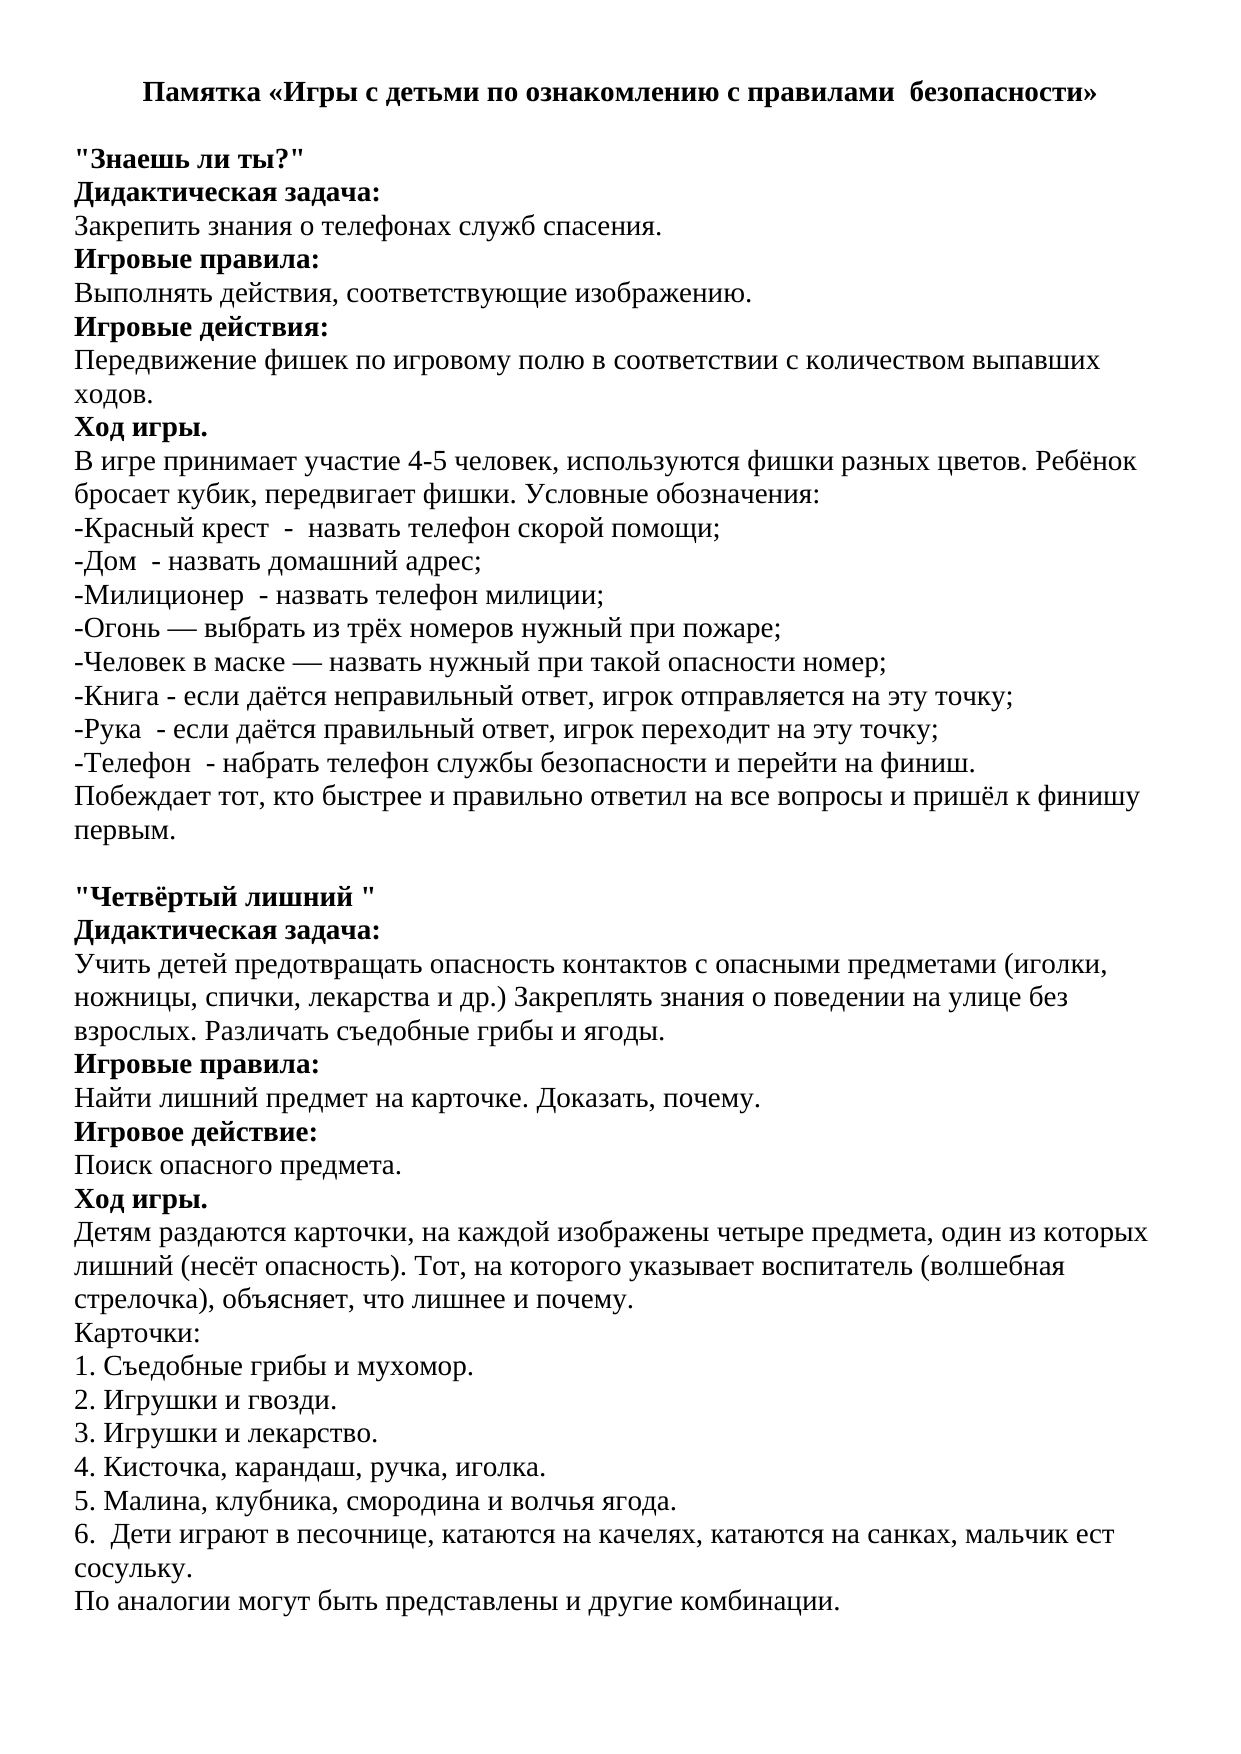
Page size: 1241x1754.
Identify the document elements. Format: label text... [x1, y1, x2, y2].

text В игре принимает участие 4-5 человек, используются фишки разных цветов. Ребёнок бросает кубик, передвигает фишки. Условные обозначения: [74, 443, 1167, 510]
text Игровые действия: [74, 309, 1167, 342]
text 4. Кисточка, карандаш, ручка, иголка. [74, 1449, 1167, 1483]
text -Человек в маске — назвать нужный при такой опасности номер; [74, 644, 1167, 678]
text 2. Игрушки и гвозди. [74, 1382, 1167, 1416]
text 3. Игрушки и лекарство. [74, 1416, 1167, 1449]
text Детям раздаются карточки, на каждой изображены четыре предмета, один из которых лишний (несёт опасность). Тот, на которого указывает воспитатель (волшебная стрелочка), объясняет, что лишнее и почему. [74, 1214, 1167, 1315]
text Игровые правила: [74, 242, 1167, 275]
text Игровое действие: [74, 1114, 1167, 1147]
text Карточки: [74, 1315, 1167, 1348]
text Побеждает тот, кто быстрее и правильно ответил на все вопросы и пришёл к финишу первым. [74, 778, 1167, 845]
text -Милиционер - назвать телефон милиции; [74, 577, 1167, 611]
text Закрепить знания о телефонах служб спасения. [74, 208, 1167, 242]
text Передвижение фишек по игровому полю в соответствии с количеством выпавших ходов. [74, 342, 1167, 409]
text 5. Малина, клубника, смородина и волчья ягода. [74, 1483, 1167, 1516]
text -Дом - назвать домашний адрес; [74, 543, 1167, 577]
text 6. Дети играют в песочнице, катаются на качелях, катаются на санках, мальчик ест сосульку. [74, 1516, 1167, 1583]
text Учить детей предотвращать опасность контактов с опасными предметами (иголки, ножницы, спички, лекарства и др.) Закреплять знания о поведении на улице без взрослых. Различать съедобные грибы и ягоды. [74, 946, 1167, 1047]
text Ход игры. [74, 409, 1167, 443]
text Найти лишний предмет на карточке. Доказать, почему. [74, 1080, 1167, 1114]
text Игровые правила: [74, 1047, 1167, 1080]
text -Книга - если даётся неправильный ответ, игрок отправляется на эту точку; [74, 678, 1167, 711]
text 1. Съедобные грибы и мухомор. [74, 1348, 1167, 1382]
text -Огонь — выбрать из трёх номеров нужный при пожаре; [74, 611, 1167, 644]
text Выполнять действия, соответствующие изображению. [74, 275, 1167, 309]
text По аналогии могут быть представлены и другие комбинации. [74, 1583, 1167, 1617]
text "Четвёртый лишний " [74, 879, 1167, 912]
text Дидактическая задача: [74, 912, 1167, 946]
text -Красный крест - назвать телефон скорой помощи; [74, 510, 1167, 543]
text "Знаешь ли ты?" [74, 141, 1167, 174]
text Ход игры. [74, 1181, 1167, 1214]
text Памятка «Игры с детьми по ознакомлению с правилами безопасности» [74, 74, 1167, 107]
text -Рука - если даётся правильный ответ, игрок переходит на эту точку; [74, 711, 1167, 745]
text -Телефон - набрать телефон службы безопасности и перейти на финиш. [74, 745, 1167, 778]
text Поиск опасного предмета. [74, 1147, 1167, 1181]
text Дидактическая задача: [74, 174, 1167, 208]
